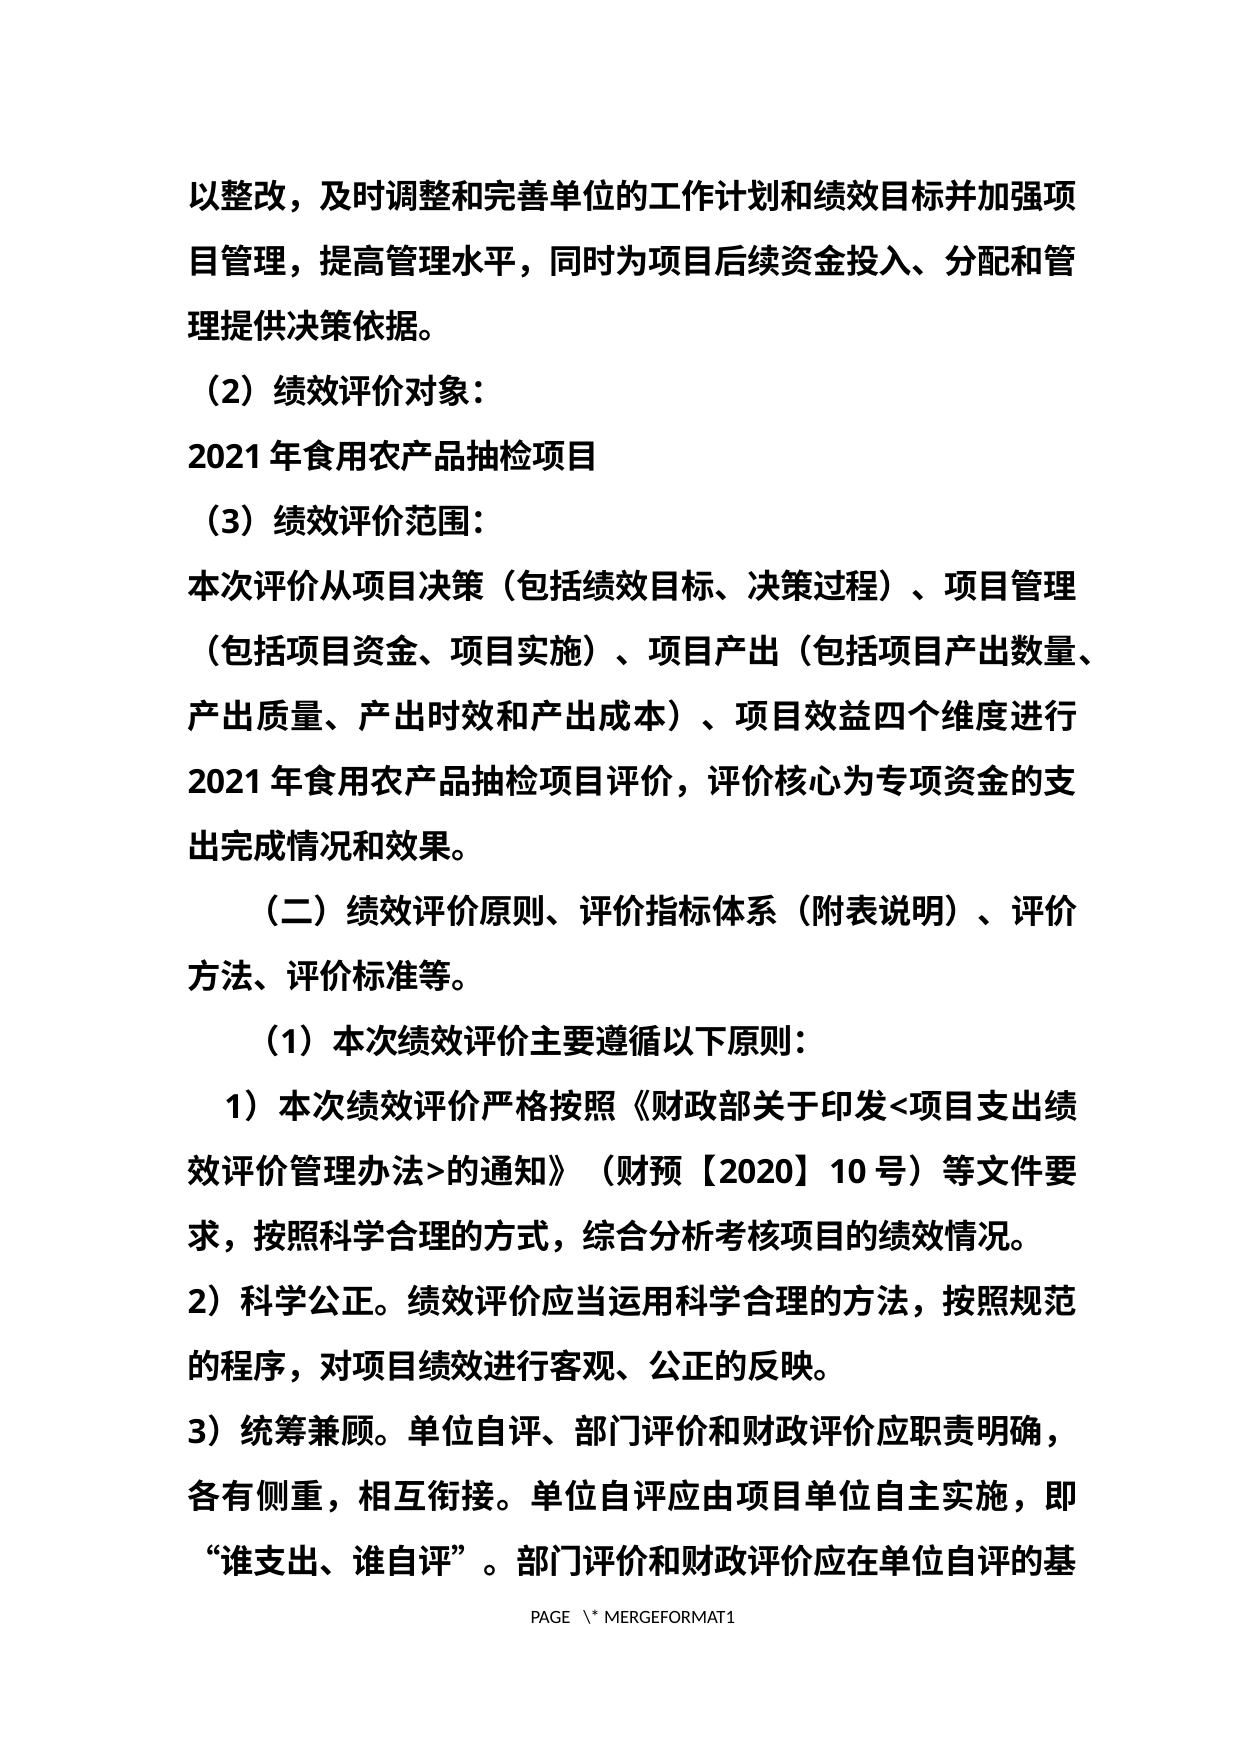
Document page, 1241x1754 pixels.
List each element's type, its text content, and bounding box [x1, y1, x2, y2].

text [187, 162, 1078, 877]
text （二）绩效评价原则、评价指标体系（附表说明）、评价方法、评价标准等。 [187, 877, 1078, 1007]
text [187, 1007, 1078, 1592]
